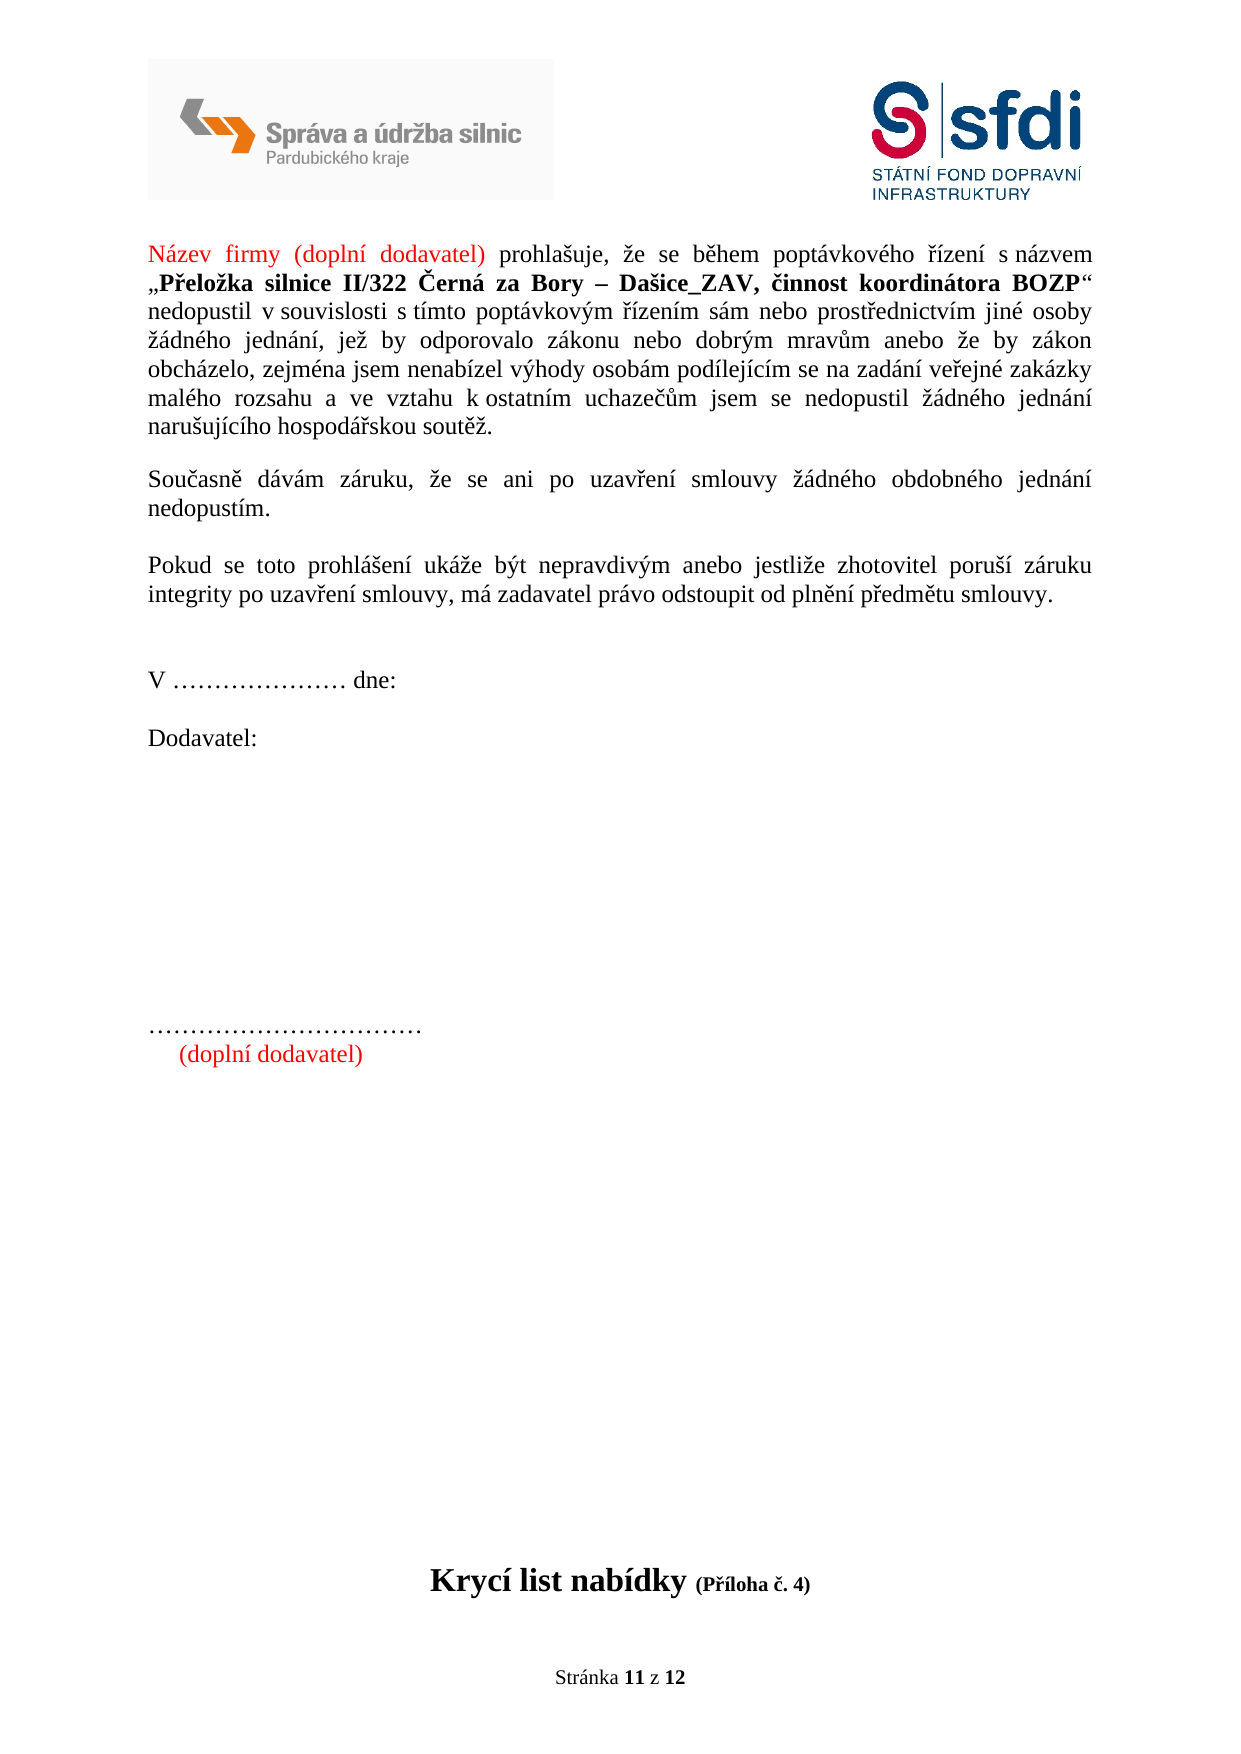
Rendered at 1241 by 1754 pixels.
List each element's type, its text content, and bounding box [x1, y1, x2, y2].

text (doplní dodavatel) [148, 1039, 1092, 1068]
text Název firmy (doplní dodavatel) prohlašuje, že se během poptávkového řízení s názvem „Přeložka silnice II/322 Černá za Bory – Dašice_ZAV, činnost koordinátora BOZP“ nedopustil v souvislosti s tímto poptávkovým řízením sám nebo prostřednictvím jiné osoby žádného jednání, jež by odporovalo zákonu nebo dobrým mravům anebo že by zákon obcházelo, zejména jsem nenabízel výhody osobám podílejícím se na zadání veřejné zakázky malého rozsahu a ve vztahu k ostatním uchazečům jsem se nedopustil žádného jednání narušujícího hospodářskou soutěž. [148, 239, 1092, 440]
text Současně dávám záruku, že se ani po uzavření smlouvy žádného obdobného jednání nedopustím. [148, 464, 1092, 522]
picture [871, 79, 1082, 200]
text Dodavatel: [148, 723, 1092, 752]
text Pokud se toto prohlášení ukáže být nepravdivým anebo jestliže zhotovitel poruší záruku integrity po uzavření smlouvy, má zadavatel právo odstoupit od plnění předmětu smlouvy. [148, 550, 1092, 608]
text Krycí list nabídky (Příloha č. 4) [148, 1560, 1092, 1598]
text …………………………… [148, 1010, 1092, 1039]
text V ………………… dne: [148, 665, 1092, 694]
picture [147, 59, 554, 200]
